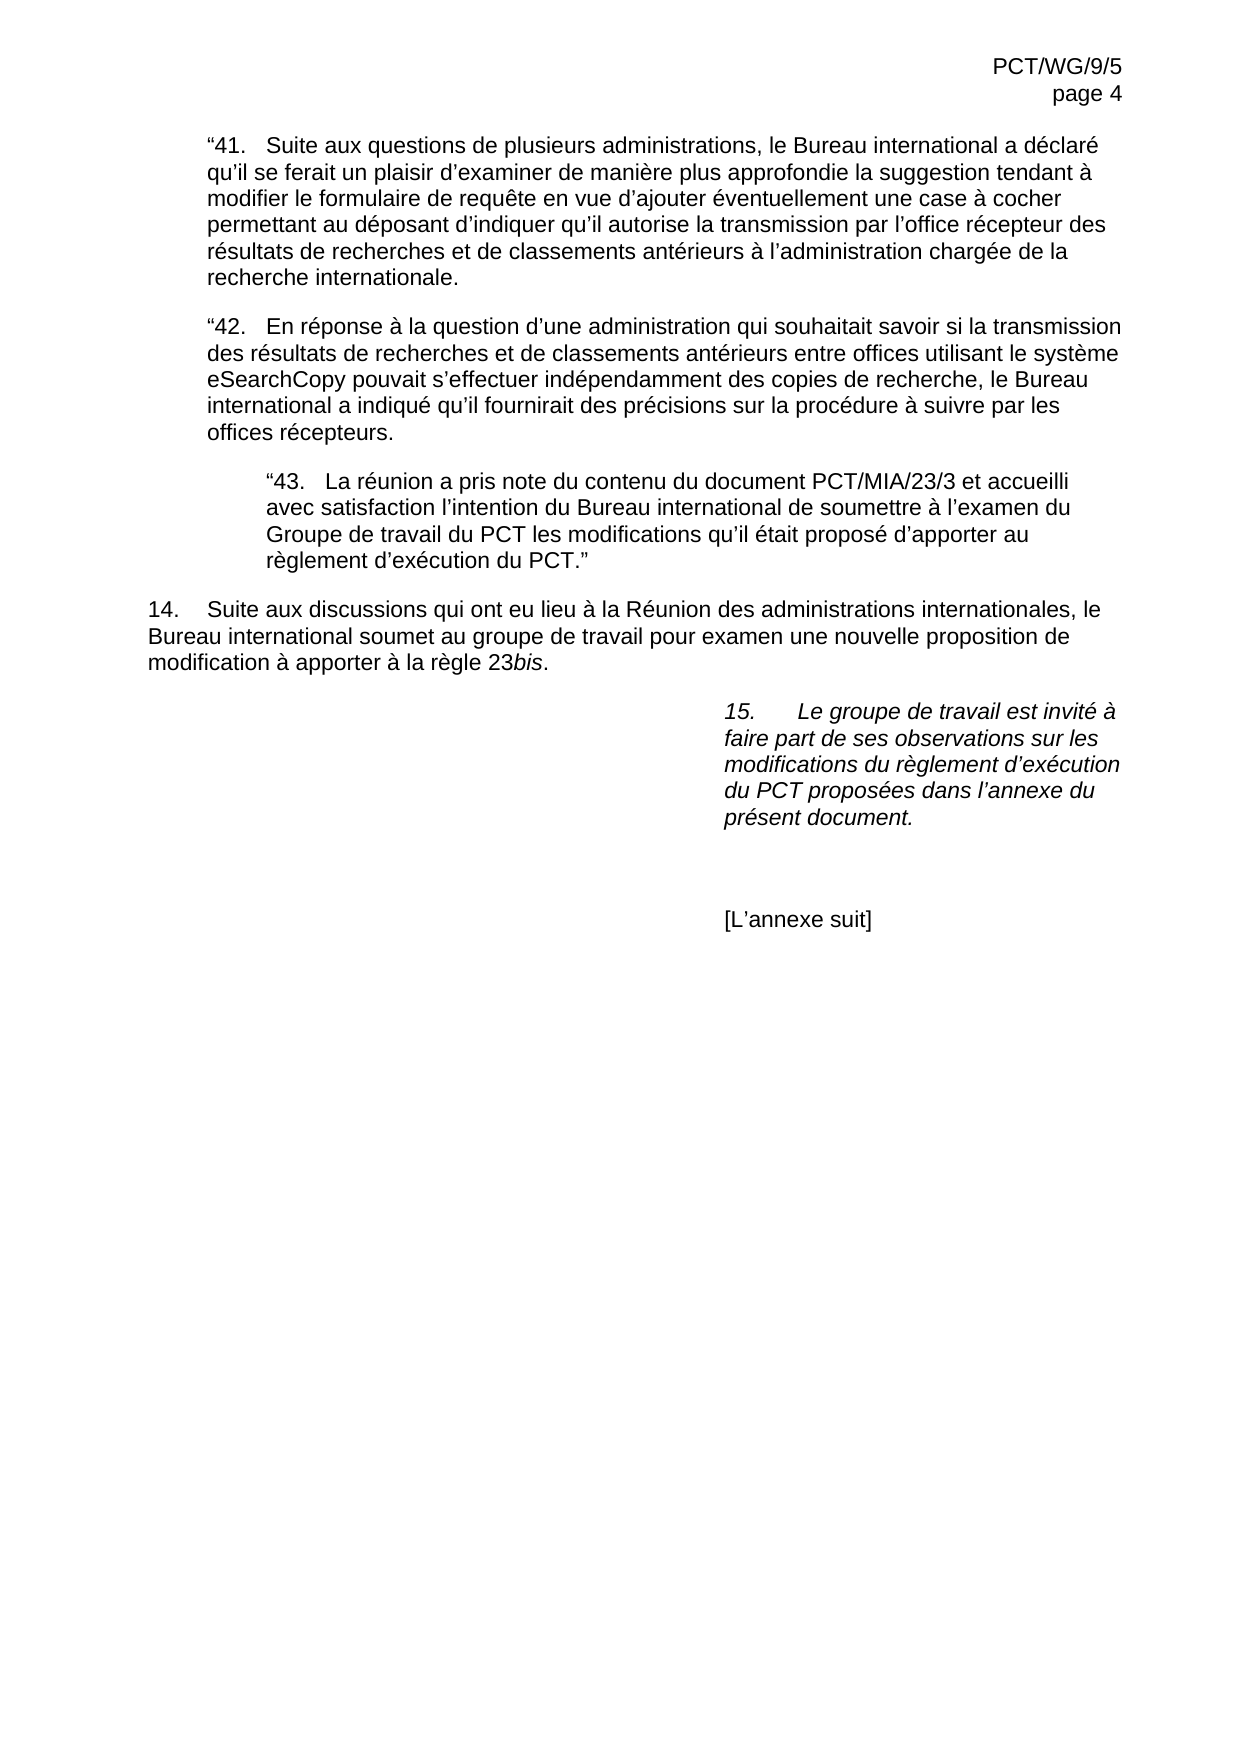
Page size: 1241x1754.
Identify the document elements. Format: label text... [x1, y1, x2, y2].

text [L’annexe suit] [724, 906, 1122, 932]
list “43. La réunion a pris note du contenu du document PCT/MIA/23/3 et accueilli avec satisfaction l’intention du Bureau international de soumettre à l’examen du Groupe de travail du PCT les modifications qu’il était proposé d’apporter au règlement d’exécution du PCT.” [266, 468, 1122, 573]
list “41. Suite aux questions de plusieurs administrations, le Bureau international a déclaré qu’il se ferait un plaisir d’examiner de manière plus approfondie la suggestion tendant à modifier le formulaire de requête en vue d’ajouter éventuellement une case à cocher permettant au déposant d’indiquer qu’il autorise la transmission par l’office récepteur des résultats de recherches et de classements antérieurs à l’administration chargée de la recherche internationale. [207, 132, 1122, 290]
list “42. En réponse à la question d’une administration qui souhaitait savoir si la transmission des résultats de recherches et de classements antérieurs entre offices utilisant le système eSearchCopy pouvait s’effectuer indépendamment des copies de recherche, le Bureau international a indiqué qu’il fournirait des précisions sur la procédure à suivre par les offices récepteurs. [207, 313, 1122, 445]
text Le groupe de travail est invité à faire part de ses observations sur les modifications du règlement d’exécution du PCT proposées dans l’annexe du présent document. [724, 698, 1122, 830]
text Suite aux discussions qui ont eu lieu à la Réunion des administrations internationales, le Bureau international soumet au groupe de travail pour examen une nouvelle proposition de modification à apporter à la règle 23bis. [148, 596, 1122, 675]
